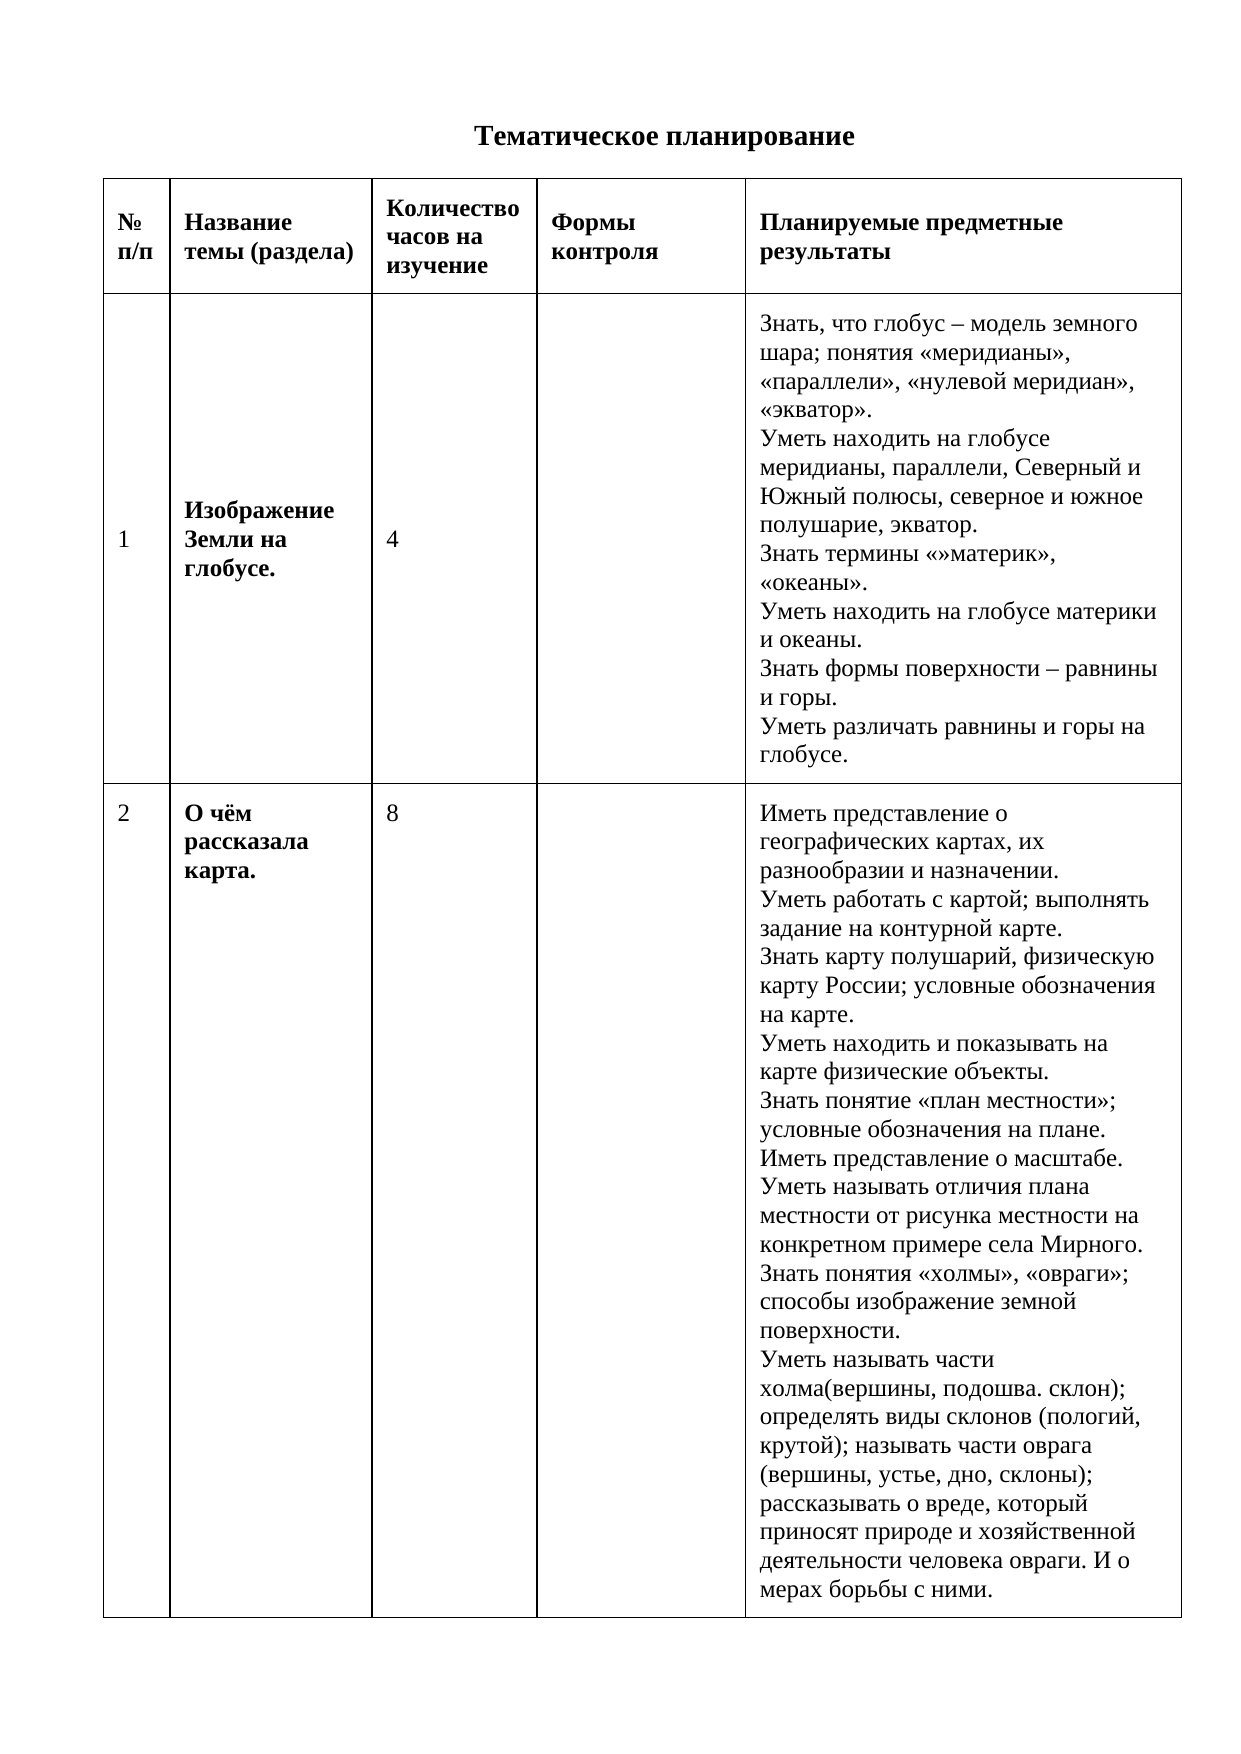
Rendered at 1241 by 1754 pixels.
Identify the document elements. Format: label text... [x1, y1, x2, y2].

table_header Планируемые предметные результаты [746, 179, 1181, 293]
table_cell Изображение Земли на глобусе. [171, 294, 371, 782]
table_cell 4 [373, 294, 536, 782]
table_cell 8 [373, 784, 536, 1617]
table_header № п/п [104, 179, 169, 293]
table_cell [171, 784, 371, 1617]
text Тематическое планирование [177, 118, 1152, 152]
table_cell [746, 784, 1181, 1617]
table_cell [538, 784, 745, 1617]
table_header Название темы (раздела) [171, 179, 371, 293]
table_cell [538, 294, 745, 782]
table_header Количество часов на изучение [373, 179, 536, 293]
table_cell 1 [104, 294, 169, 782]
table_header Формы контроля [538, 179, 745, 293]
table_cell Знать, что глобус – модель земного шара; понятия «меридианы», «параллели», «нулевой меридиан», «экватор». Уметь находить на глобусе меридианы, параллели, Северный и Южный полюсы, северное и южное полушарие, экватор. Знать термины «»материк», «океаны». Уметь находить на глобусе материки и океаны. Знать формы поверхности – равнины и горы. Уметь различать равнины и горы на глобусе. [746, 294, 1181, 782]
table_cell 2 [104, 784, 169, 1617]
